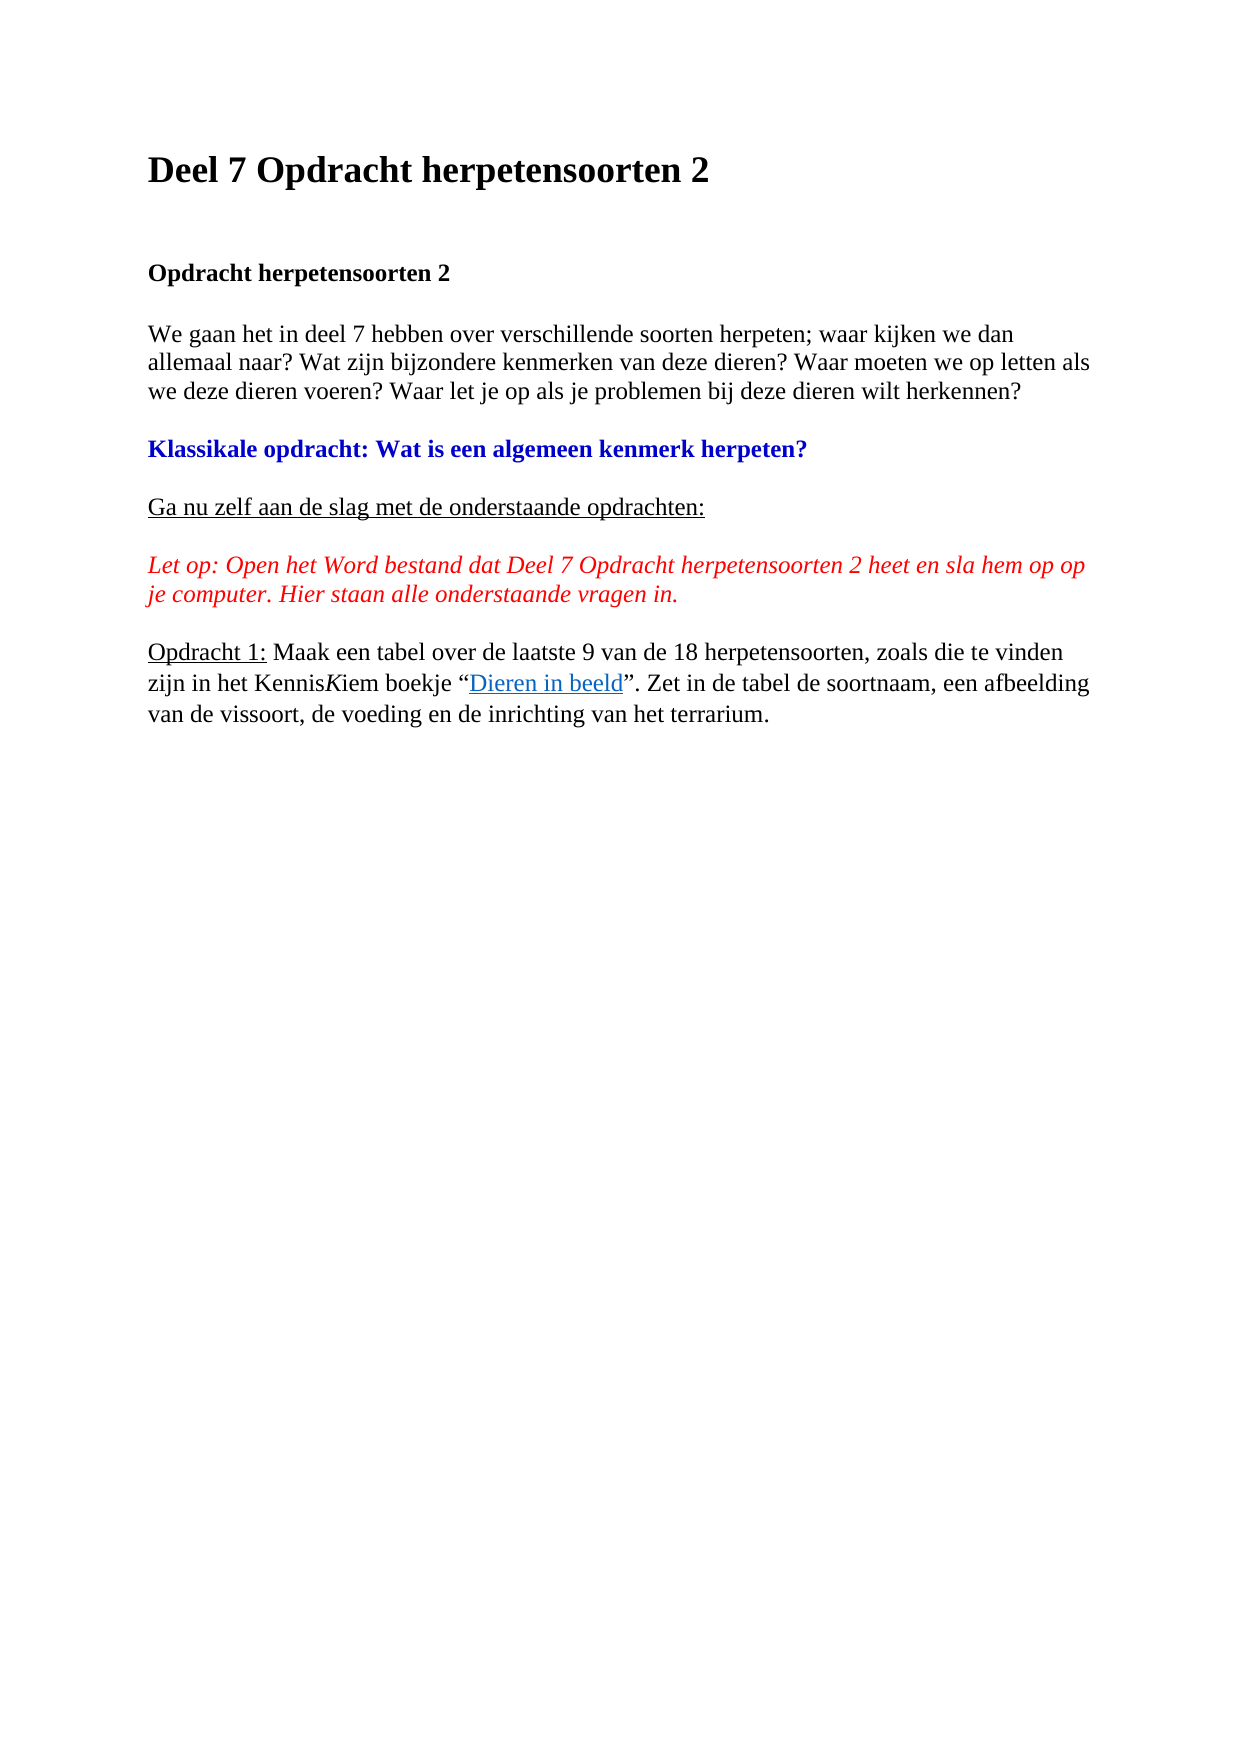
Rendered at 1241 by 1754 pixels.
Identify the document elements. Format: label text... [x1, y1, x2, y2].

text Opdracht 1: Maak een tabel over de laatste 9 van de 18 herpetensoorten, zoals die te vinden zijn in het KennisKiem boekje “Dieren in beeld”. Zet in de tabel de soortnaam, een afbeelding van de vissoort, de voeding en de inrichting van het terrarium. [148, 637, 1093, 727]
text Let op: Open het Word bestand dat Deel 7 Opdracht herpetensoorten 2 heet en sla hem op op je computer. Hier staan alle onderstaande vragen in. [148, 550, 1093, 607]
text Klassikale opdracht: Wat is een algemeen kenmerk herpeten? [148, 434, 1093, 463]
text Ga nu zelf aan de slag met de onderstaande opdrachten: [148, 492, 1093, 521]
text Deel 7 Opdracht herpetensoorten 2 [148, 148, 1093, 191]
text Opdracht herpetensoorten 2 [148, 258, 1093, 287]
text We gaan het in deel 7 hebben over verschillende soorten herpeten; waar kijken we dan allemaal naar? Wat zijn bijzondere kenmerken van deze dieren? Waar moeten we op letten als we deze dieren voeren? Waar let je op als je problemen bij deze dieren wilt herkennen? [148, 319, 1093, 405]
